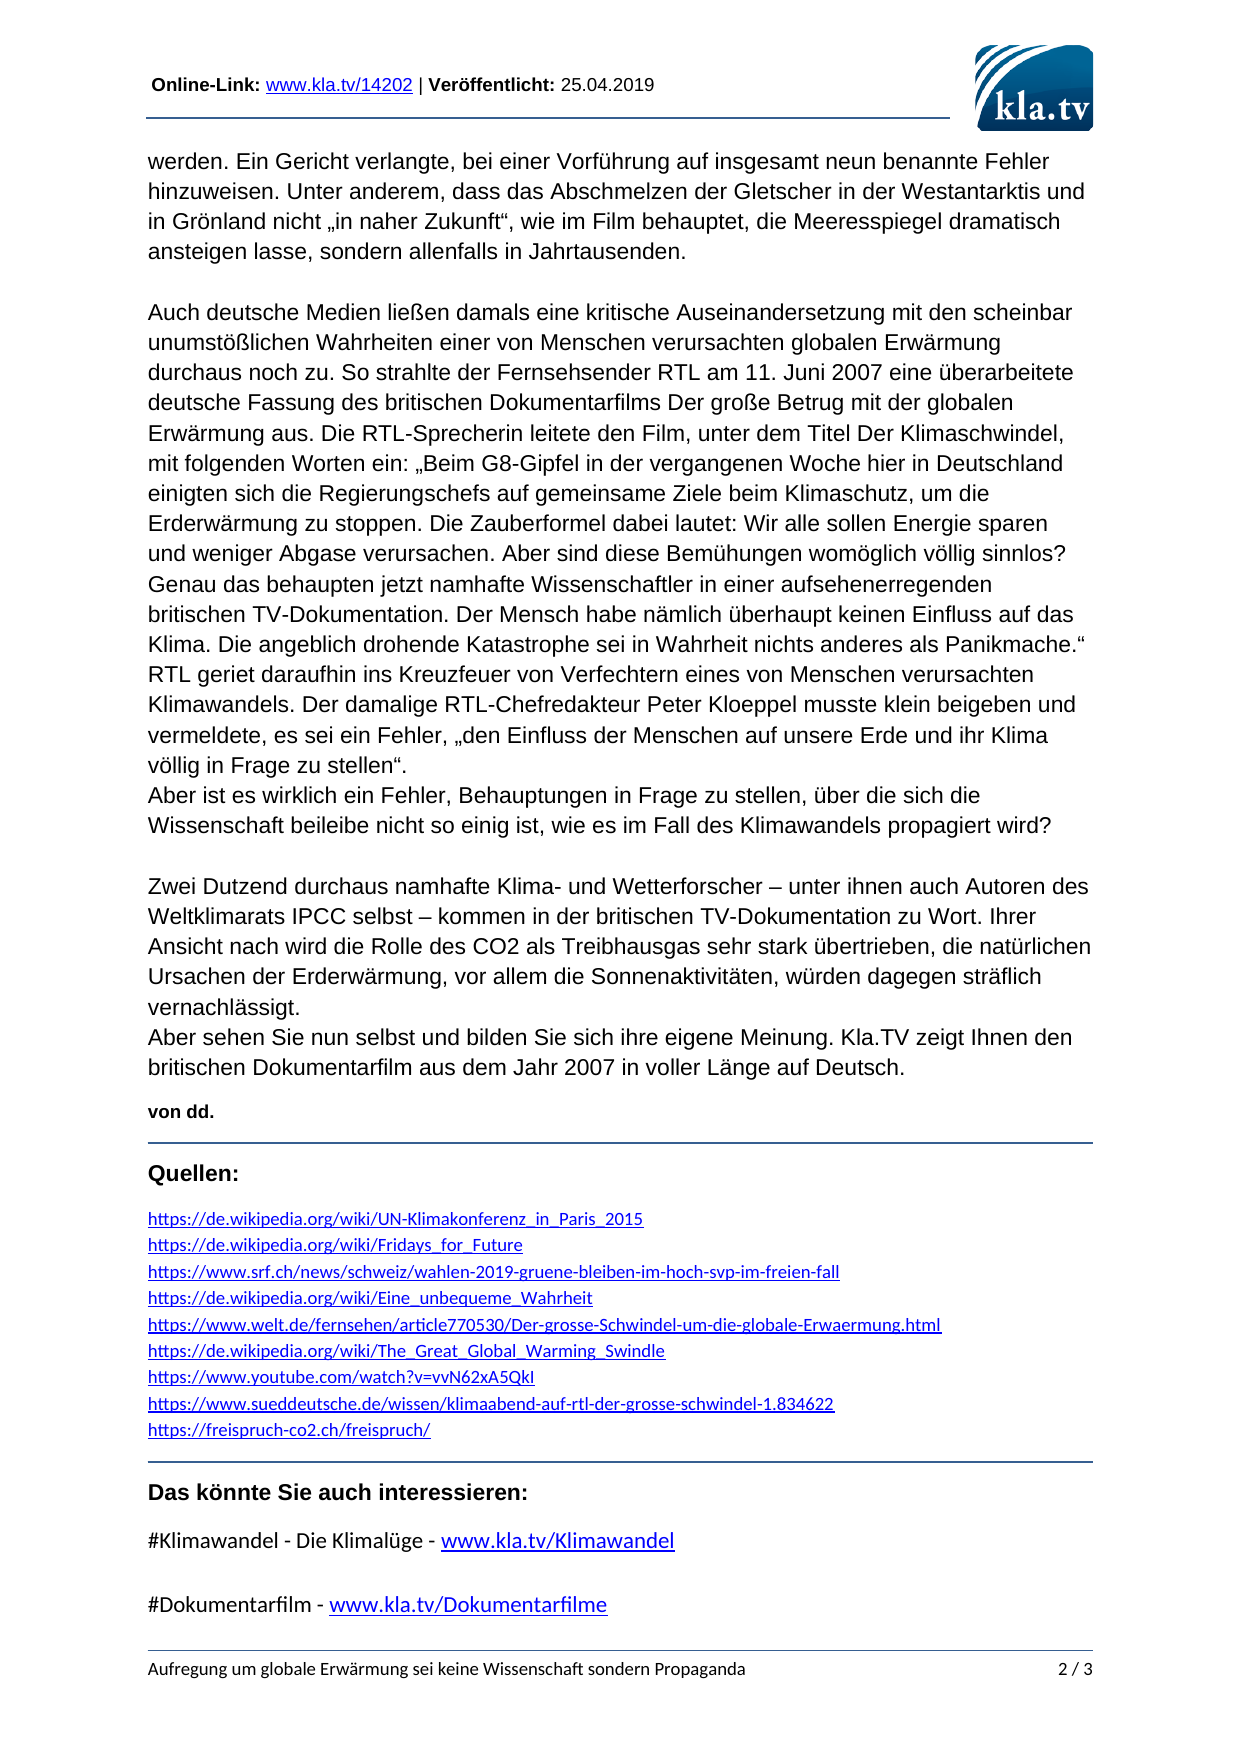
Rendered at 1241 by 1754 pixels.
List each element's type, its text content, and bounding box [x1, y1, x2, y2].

text #Klimawandel - Die Klimalüge - www.kla.tv/Klimawandel #Dokumentarfilm - www.kla.tv/Dokumentarfilme [148, 1526, 1093, 1619]
text Quellen: [148, 1144, 1093, 1187]
text Das könnte Sie auch interessieren: [148, 1463, 1093, 1506]
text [148, 148, 1093, 1080]
text von dd. [148, 1101, 1093, 1122]
text https://de.wikipedia.org/wiki/UN-Klimakonferenz_in_Paris_2015 https://de.wikipedia.org/wiki/Fridays_for_Future https://www.srf.ch/news/schweiz/wahlen-2019-gruene-bleiben-im-hoch-svp-im-freien-fall https://de.wikipedia.org/wiki/Eine_unbequeme_Wahrheit https://www.welt.de/fernsehen/article770530/Der-grosse-Schwindel-um-die-globale-Erwaermung.html https://de.wikipedia.org/wiki/The_Great_Global_Warming_Swindle https://www.youtube.com/watch?v=vvN62xA5QkI https://www.sueddeutsche.de/wissen/klimaabend-auf-rtl-der-grosse-schwindel-1.834622 https://freispruch-co2.ch/freispruch/ [148, 1207, 1093, 1441]
